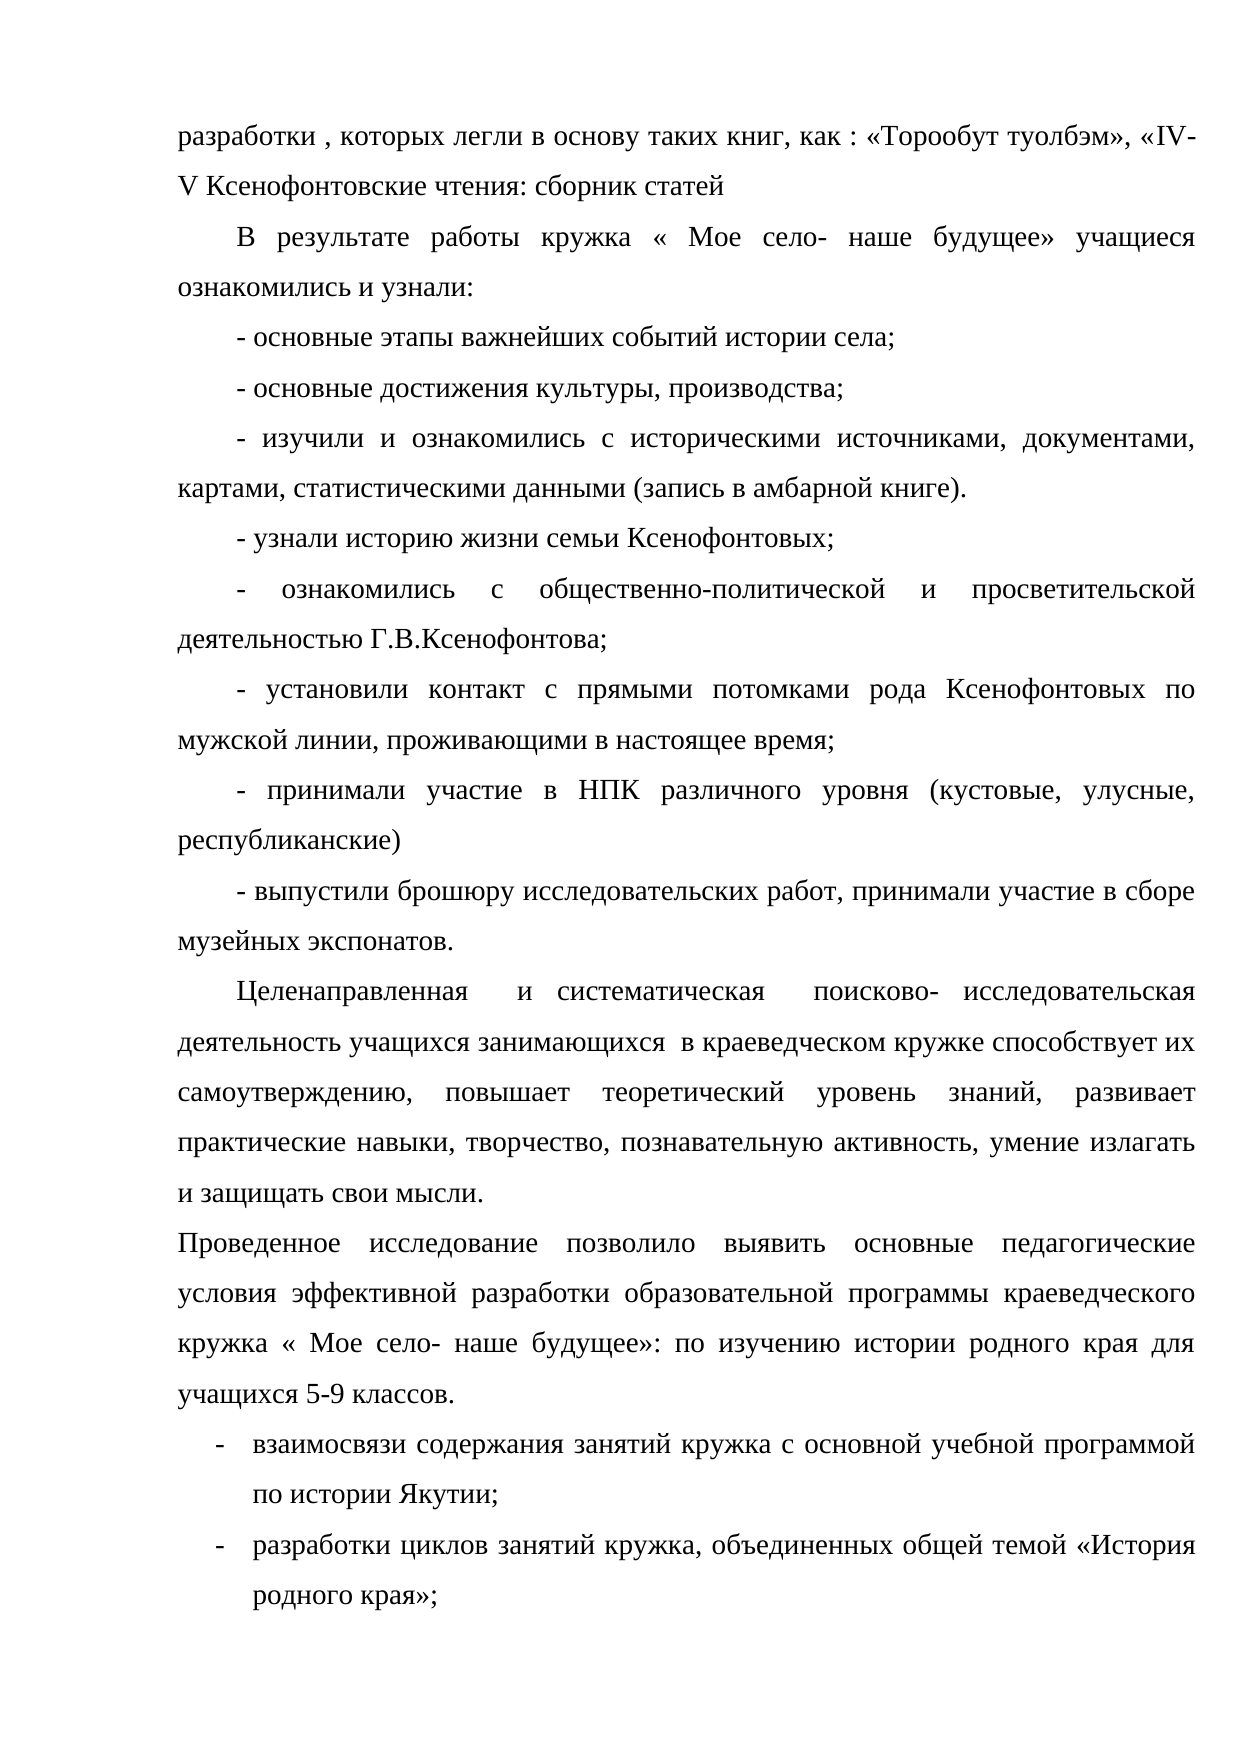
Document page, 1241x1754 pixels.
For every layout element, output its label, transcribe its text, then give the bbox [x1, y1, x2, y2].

text В результате работы кружка « Мое село- наше будущее» учащиеся ознакомились и узнали: [177, 219, 1196, 303]
text Проведенное исследование позволило выявить основные педагогические условия эффективной разработки образовательной программы краеведческого кружка « Мое село- наше будущее»: по изучению истории родного края для учащихся 5-9 классов. [177, 1225, 1196, 1409]
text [177, 118, 1196, 202]
text - узнали историю жизни семьи Ксенофонтовых; [177, 521, 1196, 554]
text - установили контакт с прямыми потомками рода Ксенофонтовых по мужской линии, проживающими в настоящее время; [177, 672, 1196, 755]
text - принимали участие в НПК различного уровня (кустовые, улусные, республиканские) [177, 772, 1196, 856]
list разработки циклов занятий кружка, объединенных общей темой «История родного края»; [215, 1527, 1196, 1611]
text - основные достижения культуры, производства; [177, 370, 1196, 403]
text - выпустили брошюру исследовательских работ, принимали участие в сборе музейных экспонатов. [177, 873, 1196, 957]
list взаимосвязи содержания занятий кружка с основной учебной программой по истории Якутии; [215, 1426, 1196, 1510]
text - основные этапы важнейших событий истории села; [177, 319, 1196, 353]
text - ознакомились с общественно-политической и просветительской деятельностью Г.В.Ксенофонтова; [177, 571, 1196, 655]
text - изучили и ознакомились с историческими источниками, документами, картами, статистическими данными (запись в амбарной книге). [177, 420, 1196, 504]
text Целенаправленная и систематическая поисково- исследовательская деятельность учащихся занимающихся в краеведческом кружке способствует их самоутверждению, повышает теоретический уровень знаний, развивает практические навыки, творчество, познавательную активность, умение излагать и защищать свои мысли. [177, 973, 1196, 1208]
